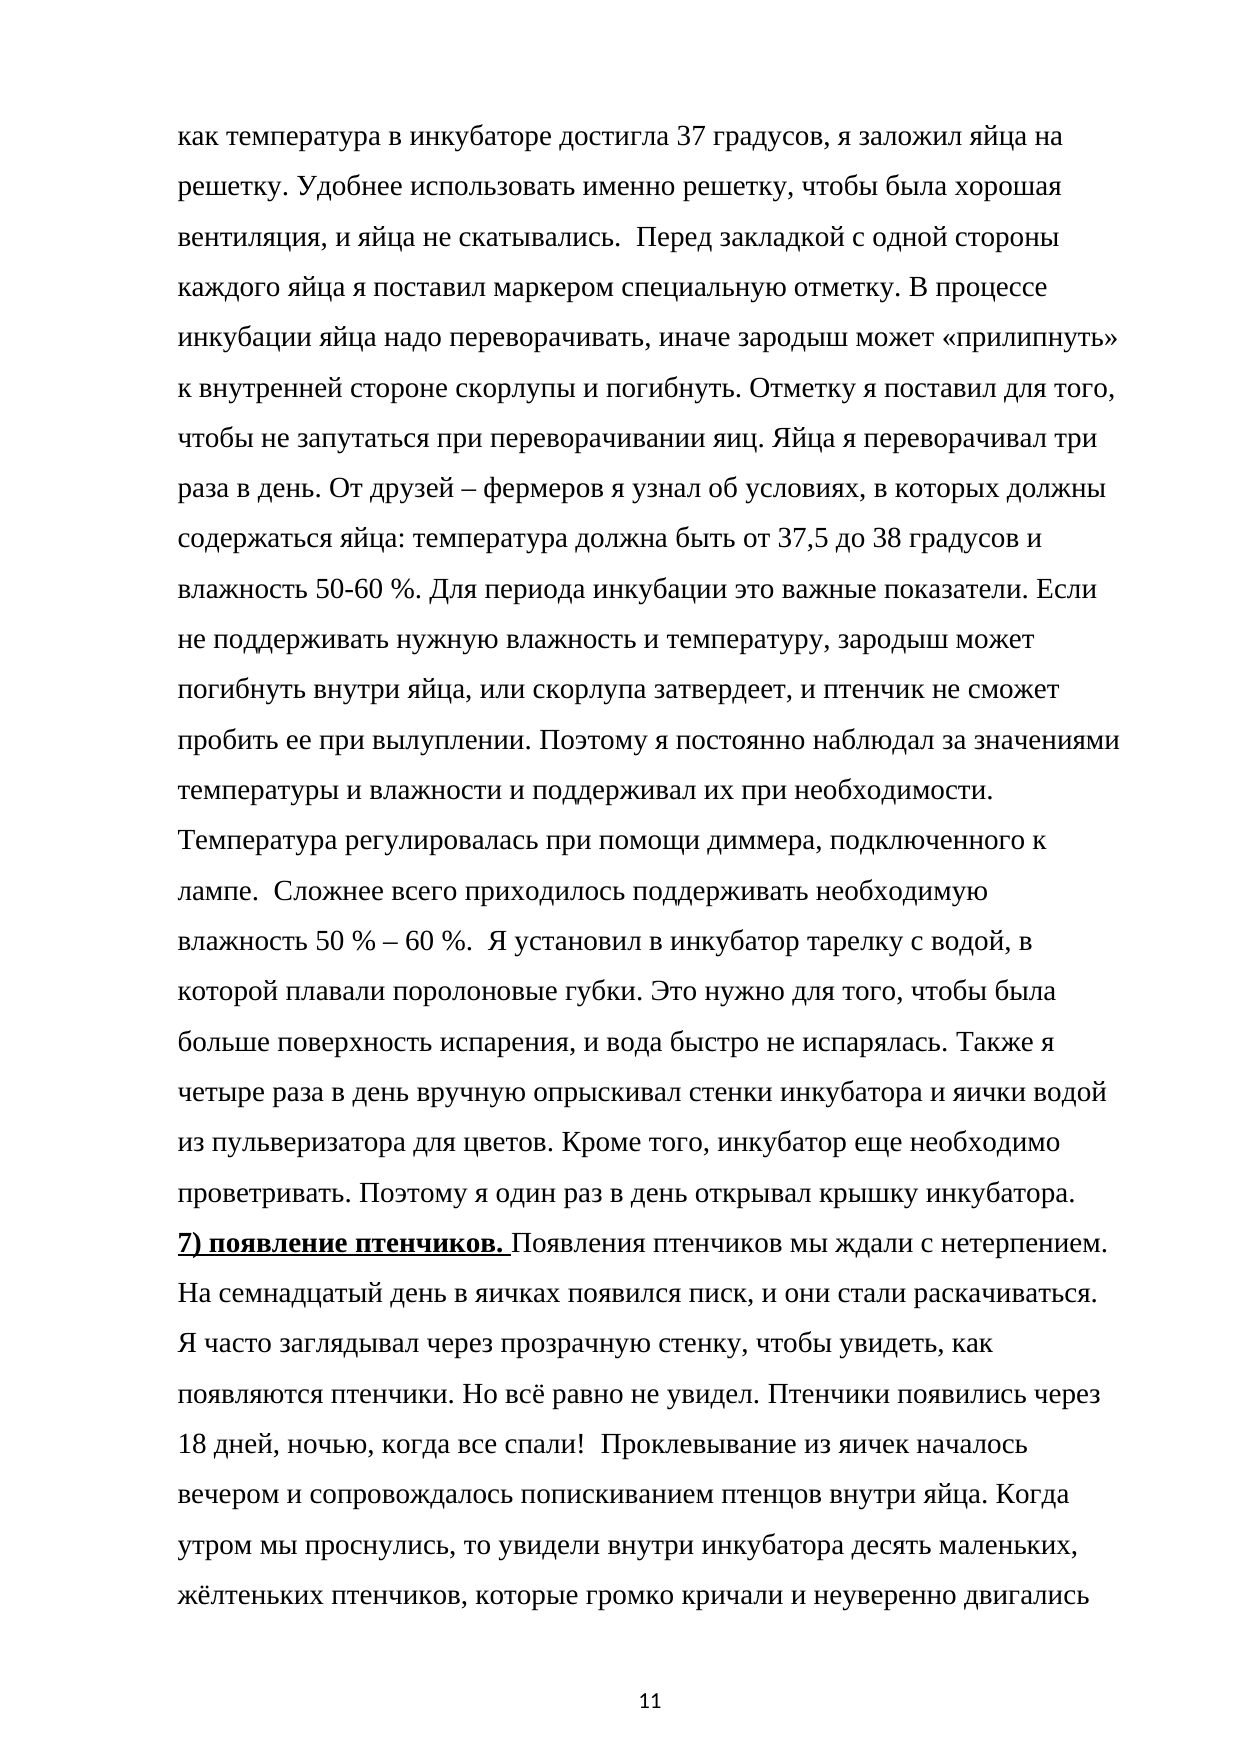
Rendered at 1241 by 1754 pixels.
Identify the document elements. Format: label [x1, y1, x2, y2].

text [177, 118, 1122, 1611]
